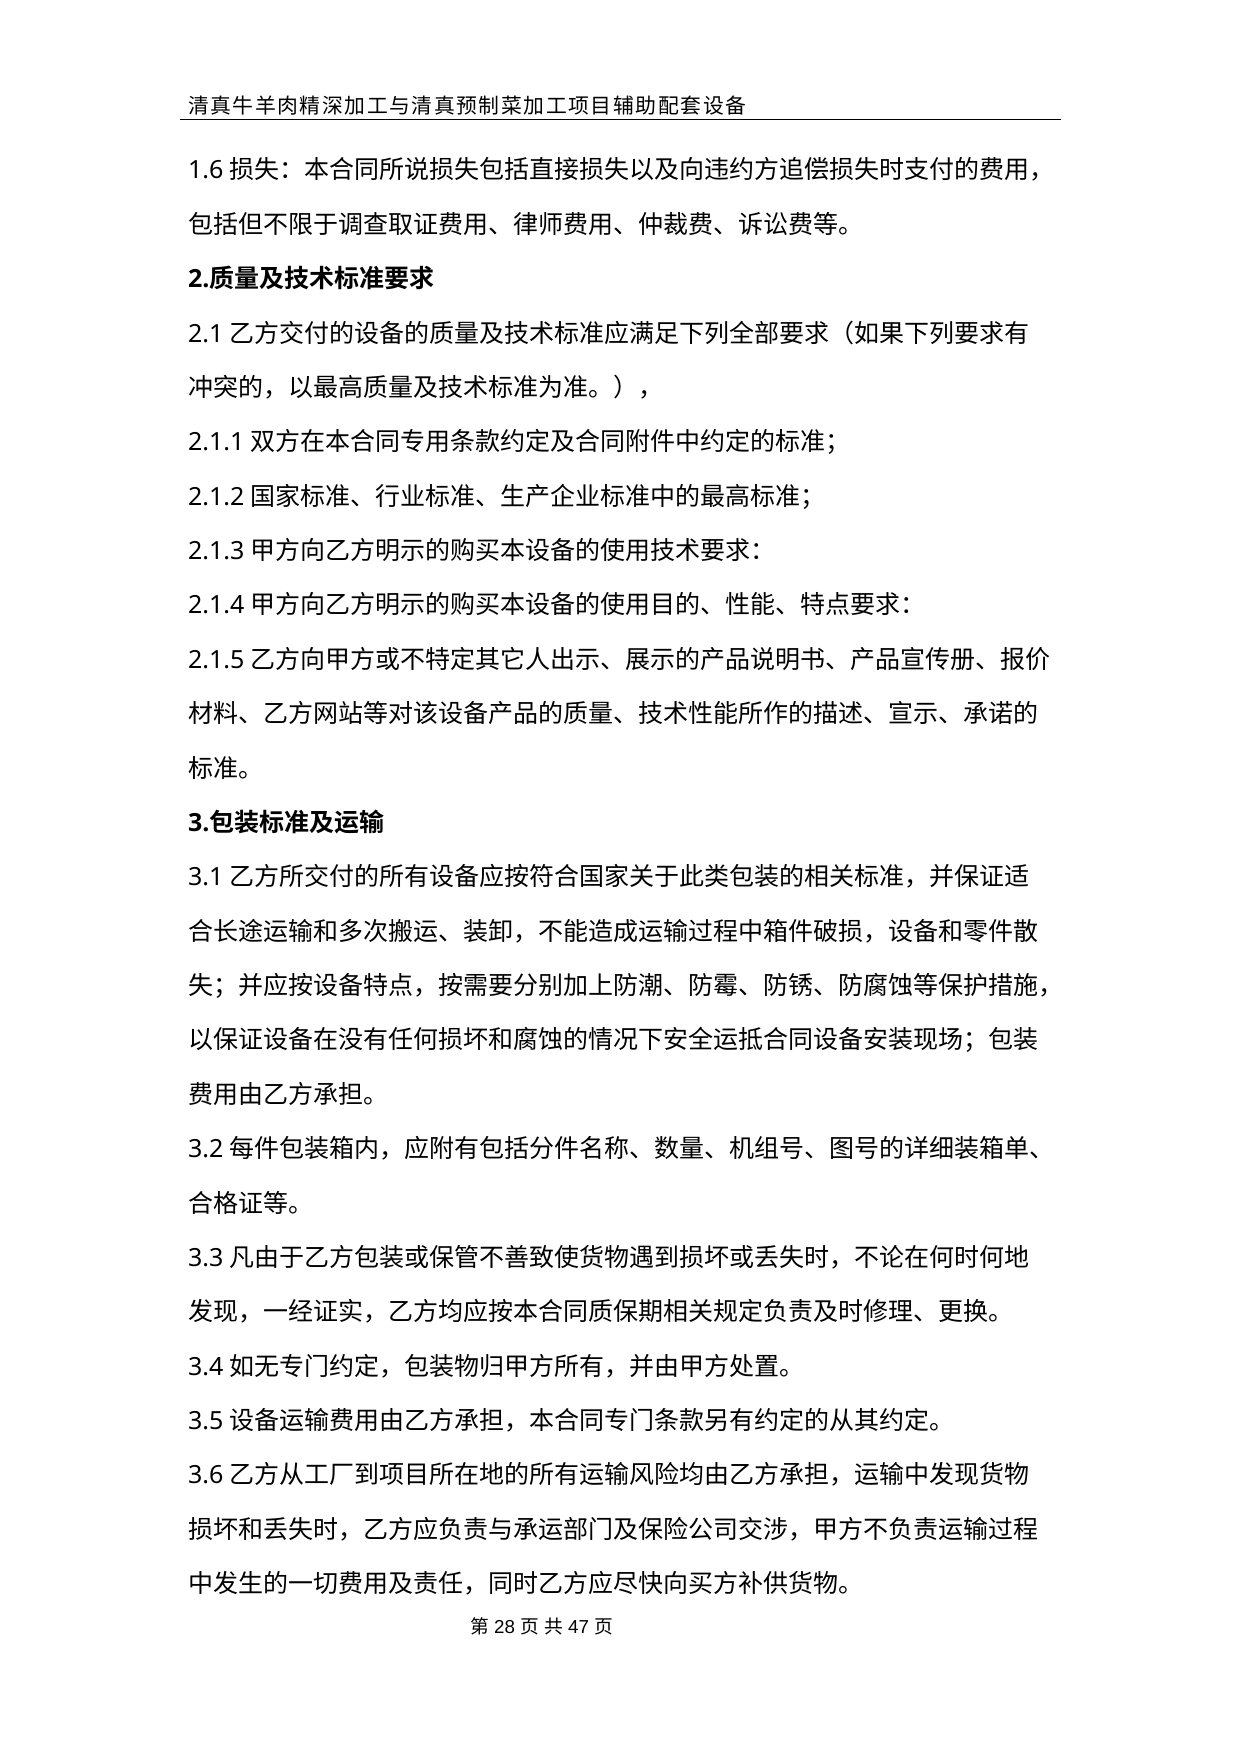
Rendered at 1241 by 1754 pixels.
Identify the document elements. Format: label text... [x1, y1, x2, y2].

text 1.6 损失：本合同所说损失包括直接损失以及向违约方追偿损失时支付的费用，包括但不限于调查取证费用、律师费用、仲裁费、诉讼费等。 [188, 150, 1052, 241]
text 3.5 设备运输费用由乙方承担，本合同专门条款另有约定的从其约定。 [188, 1401, 1052, 1437]
text 3.1 乙方所交付的所有设备应按符合国家关于此类包装的相关标准，并保证适合长途运输和多次搬运、装卸，不能造成运输过程中箱件破损，设备和零件散失；并应按设备特点，按需要分别加上防潮、防霉、防锈、防腐蚀等保护措施，以保证设备在没有任何损坏和腐蚀的情况下安全运抵合同设备安装现场；包装费用由乙方承担。 [188, 857, 1052, 1111]
text 3.2 每件包装箱内，应附有包括分件名称、数量、机组号、图号的详细装箱单、合格证等。 [188, 1129, 1052, 1219]
text 3.6 乙方从工厂到项目所在地的所有运输风险均由乙方承担，运输中发现货物损坏和丢失时，乙方应负责与承运部门及保险公司交涉，甲方不负责运输过程中发生的一切费用及责任，同时乙方应尽快向买方补供货物。 [188, 1455, 1052, 1600]
text 3.包装标准及运输 [188, 802, 1052, 839]
text 3.4 如无专门约定，包装物归甲方所有，并由甲方处置。 [188, 1346, 1052, 1382]
text 2.质量及技术标准要求 [188, 259, 1052, 295]
text 2.1 乙方交付的设备的质量及技术标准应满足下列全部要求（如果下列要求有冲突的，以最高质量及技术标准为准。）， [188, 313, 1052, 404]
text 2.1.1 双方在本合同专用条款约定及合同附件中约定的标准； [188, 422, 1052, 458]
text 2.1.3 甲方向乙方明示的购买本设备的使用技术要求： [188, 531, 1052, 567]
text 2.1.4 甲方向乙方明示的购买本设备的使用目的、性能、特点要求： [188, 585, 1052, 621]
text 3.3 凡由于乙方包装或保管不善致使货物遇到损坏或丢失时，不论在何时何地发现，一经证实，乙方均应按本合同质保期相关规定负责及时修理、更换。 [188, 1237, 1052, 1328]
text 2.1.5 乙方向甲方或不特定其它人出示、展示的产品说明书、产品宣传册、报价材料、乙方网站等对该设备产品的质量、技术性能所作的描述、宣示、承诺的标准。 [188, 639, 1052, 784]
text 2.1.2 国家标准、行业标准、生产企业标准中的最高标准； [188, 476, 1052, 512]
